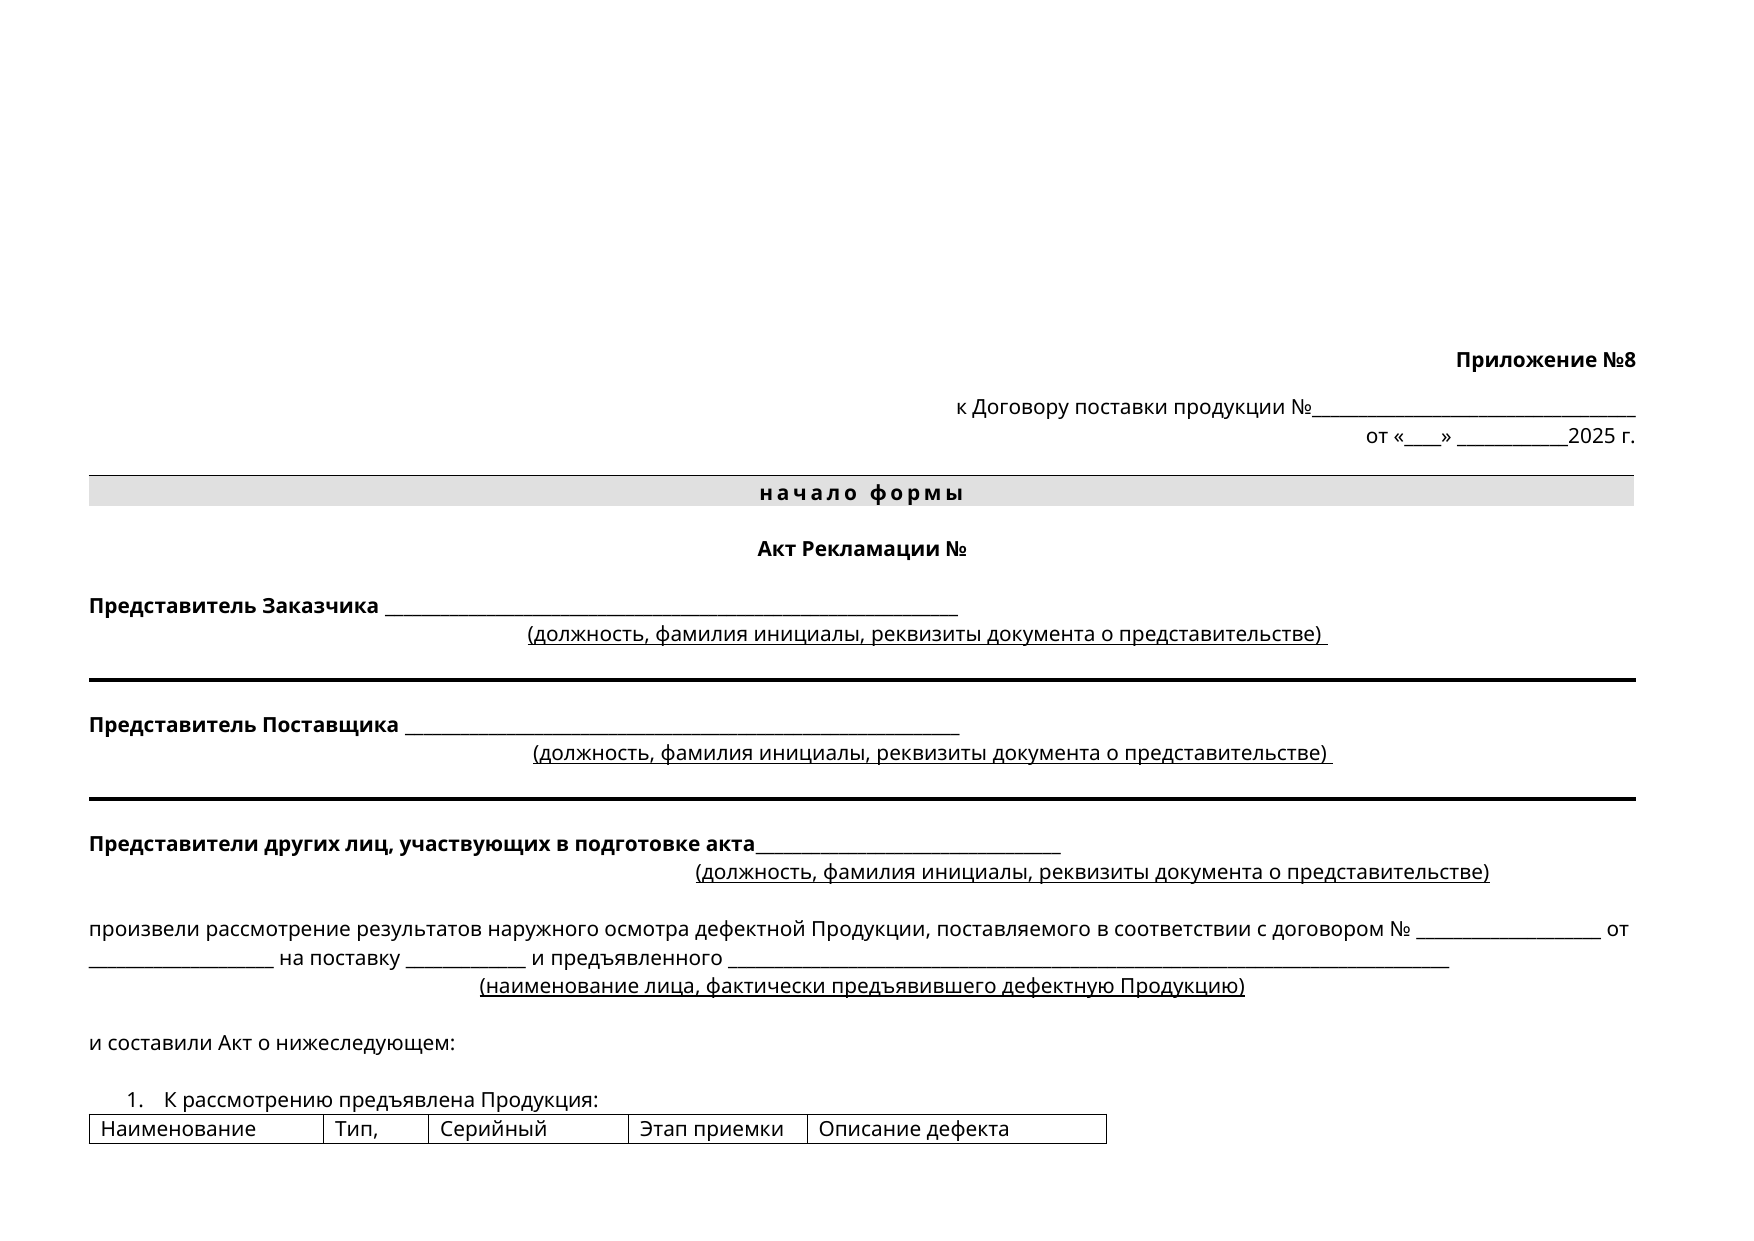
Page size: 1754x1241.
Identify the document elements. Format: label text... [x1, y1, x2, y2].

table_header Описание дефекта [808, 1115, 1106, 1143]
text (наименование лица, фактически предъявившего дефектную Продукцию) [89, 971, 1636, 1000]
text Представители других лиц, участвующих в подготовке акта_________________________________ [89, 829, 1636, 857]
text Представитель Поставщика ____________________________________________________________ [89, 710, 1636, 738]
list К рассмотрению предъявлена Продукция: [126, 1085, 1636, 1113]
text Приложение №8 [89, 345, 1636, 373]
table_header Тип, марка [324, 1115, 428, 1143]
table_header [90, 1115, 323, 1143]
text от «____» ____________2025 г. [89, 421, 1636, 449]
table_header Серийный номер [429, 1115, 628, 1143]
table_header Этап приемки [629, 1115, 807, 1143]
text начало формы [89, 476, 1634, 506]
text (должность, фамилия инициалы, реквизиты документа о представительстве) [89, 738, 1636, 767]
text к Договору поставки продукции №___________________________________ [89, 392, 1636, 421]
text произвели рассмотрение результатов наружного осмотра дефектной Продукции, поставляемого в соответствии с договором № ____________________ от ____________________ на поставку _____________ и предъявленного ______________________________________________________________________________ [89, 914, 1636, 971]
text (должность, фамилия инициалы, реквизиты документа о представительстве) [89, 857, 1636, 886]
text Акт Рекламации № [89, 534, 1636, 563]
text и составили Акт о нижеследующем: [89, 1028, 1636, 1057]
text Представитель Заказчика ______________________________________________________________ [89, 591, 1636, 619]
text (должность, фамилия инициалы, реквизиты документа о представительстве) [89, 619, 1636, 648]
